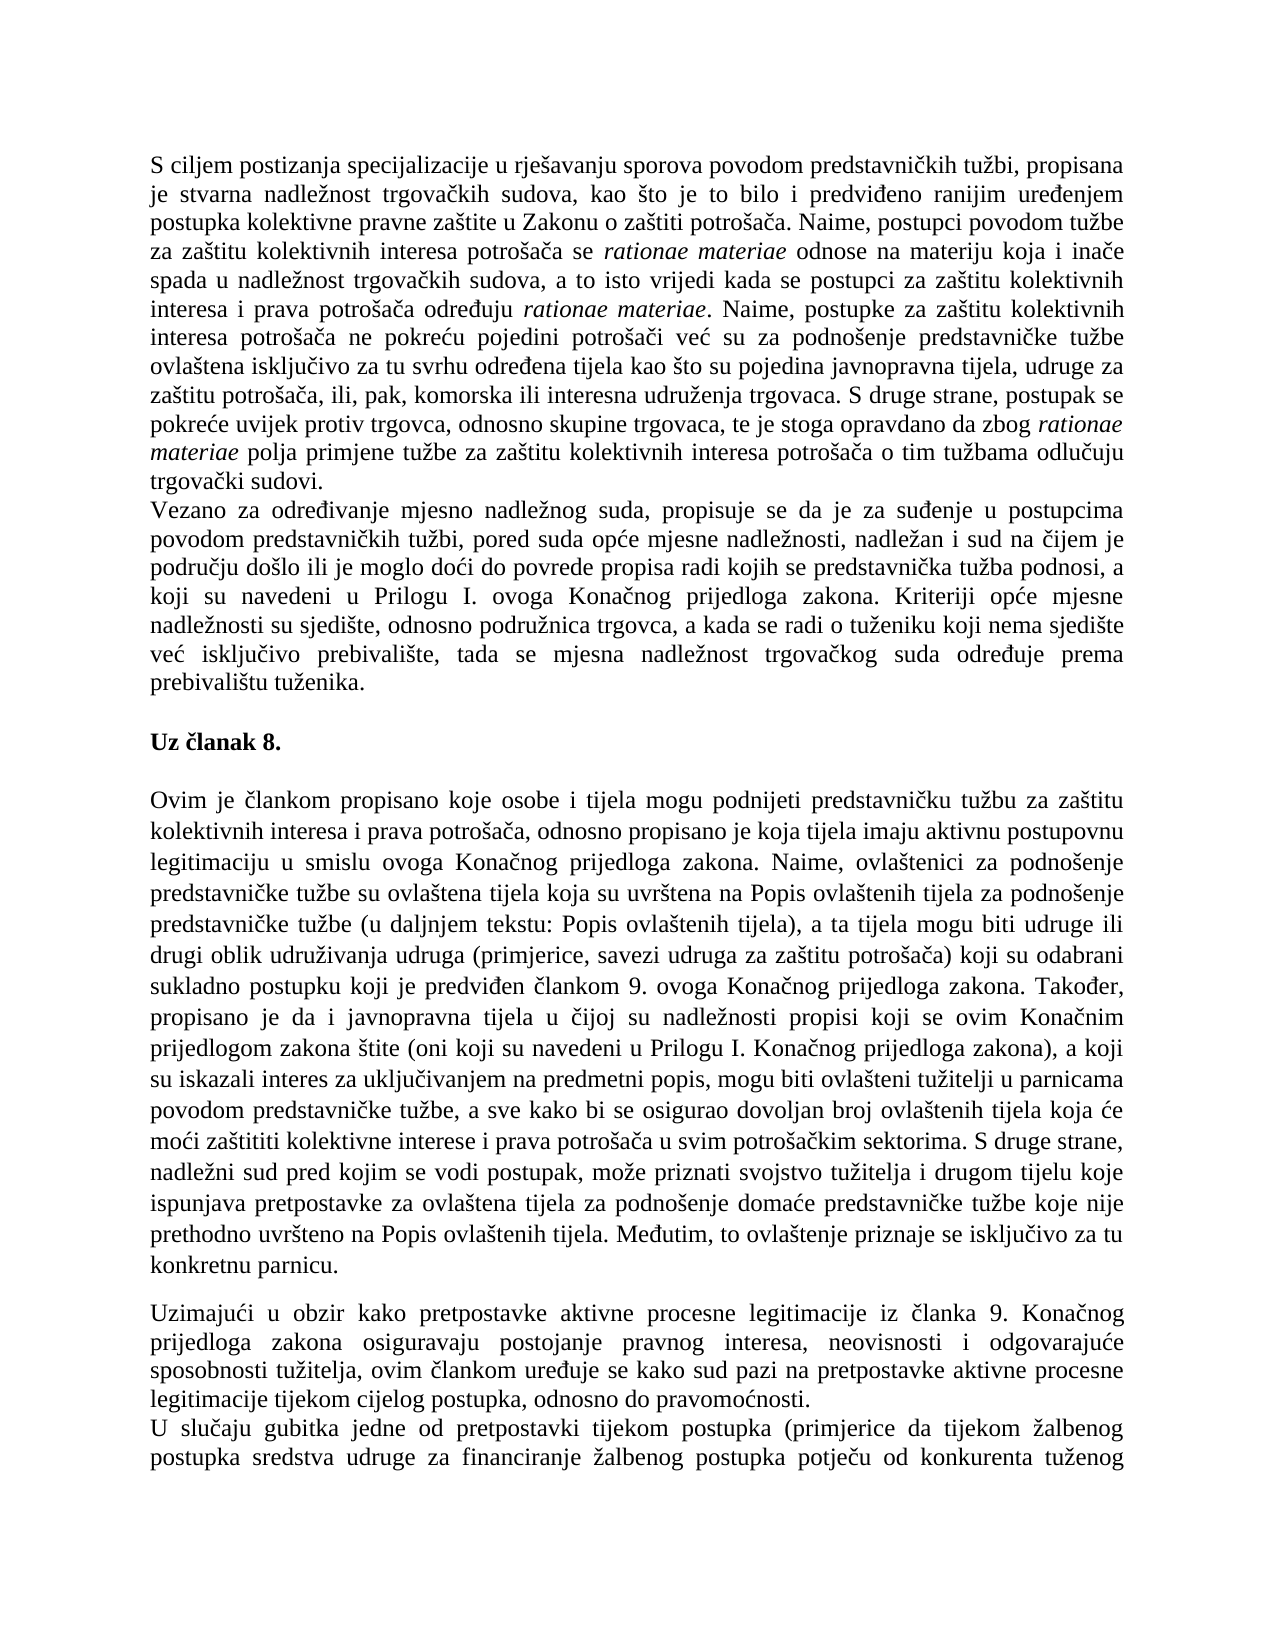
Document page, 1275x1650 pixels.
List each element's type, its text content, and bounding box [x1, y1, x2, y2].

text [150, 1413, 1125, 1471]
text Ovim je člankom propisano koje osobe i tijela mogu podnijeti predstavničku tužbu za zaštitu kolektivnih interesa i prava potrošača, odnosno propisano je koja tijela imaju aktivnu postupovnu legitimaciju u smislu ovoga Konačnog prijedloga zakona. Naime, ovlaštenici za podnošenje predstavničke tužbe su ovlaštena tijela koja su uvrštena na Popis ovlaštenih tijela za podnošenje predstavničke tužbe (u daljnjem tekstu: Popis ovlaštenih tijela), a ta tijela mogu biti udruge ili drugi oblik udruživanja udruga (primjerice, savezi udruga za zaštitu potrošača) koji su odabrani sukladno postupku koji je predviđen člankom 9. ovoga Konačnog prijedloga zakona. Također, propisano je da i javnopravna tijela u čijoj su nadležnosti propisi koji se ovim Konačnim prijedlogom zakona štite (oni koji su navedeni u Prilogu I. Konačnog prijedloga zakona), a koji su iskazali interes za uključivanjem na predmetni popis, mogu biti ovlašteni tužitelji u parnicama povodom predstavničke tužbe, a sve kako bi se osigurao dovoljan broj ovlaštenih tijela koja će moći zaštititi kolektivne interese i prava potrošača u svim potrošačkim sektorima. S druge strane, nadležni sud pred kojim se vodi postupak, može priznati svojstvo tužitelja i drugom tijelu koje ispunjava pretpostavke za ovlaštena tijela za podnošenje domaće predstavničke tužbe koje nije prethodno uvršteno na Popis ovlaštenih tijela. Međutim, to ovlaštenje priznaje se isključivo za tu konkretnu parnicu. [150, 785, 1125, 1279]
text Vezano za određivanje mjesno nadležnog suda, propisuje se da je za suđenje u postupcima povodom predstavničkih tužbi, pored suda opće mjesne nadležnosti, nadležan i sud na čijem je području došlo ili je moglo doći do povrede propisa radi kojih se predstavnička tužba podnosi, a koji su navedeni u Prilogu I. ovoga Konačnog prijedloga zakona. Kriteriji opće mjesne nadležnosti su sjedište, odnosno podružnica trgovca, a kada se radi o tuženiku koji nema sjedište već isključivo prebivalište, tada se mjesna nadležnost trgovačkog suda određuje prema prebivalištu tuženika. [150, 495, 1125, 696]
text Uzimajući u obzir kako pretpostavke aktivne procesne legitimacije iz članka 9. Konačnog prijedloga zakona osiguravaju postojanje pravnog interesa, neovisnosti i odgovarajuće sposobnosti tužitelja, ovim člankom uređuje se kako sud pazi na pretpostavke aktivne procesne legitimacije tijekom cijelog postupka, odnosno do pravomoćnosti. [150, 1298, 1125, 1413]
text S ciljem postizanja specijalizacije u rješavanju sporova povodom predstavničkih tužbi, propisana je stvarna nadležnost trgovačkih sudova, kao što je to bilo i predviđeno ranijim uređenjem postupka kolektivne pravne zaštite u Zakonu o zaštiti potrošača. Naime, postupci povodom tužbe za zaštitu kolektivnih interesa potrošača se rationae materiae odnose na materiju koja i inače spada u nadležnost trgovačkih sudova, a to isto vrijedi kada se postupci za zaštitu kolektivnih interesa i prava potrošača određuju rationae materiae. Naime, postupke za zaštitu kolektivnih interesa potrošača ne pokreću pojedini potrošači već su za podnošenje predstavničke tužbe ovlaštena isključivo za tu svrhu određena tijela kao što su pojedina javnopravna tijela, udruge za zaštitu potrošača, ili, pak, komorska ili interesna udruženja trgovaca. S druge strane, postupak se pokreće uvijek protiv trgovca, odnosno skupine trgovaca, te je stoga opravdano da zbog rationae materiae polja primjene tužbe za zaštitu kolektivnih interesa potrošača o tim tužbama odlučuju trgovački sudovi. [150, 150, 1125, 495]
text Uz članak 8. [150, 727, 1125, 756]
